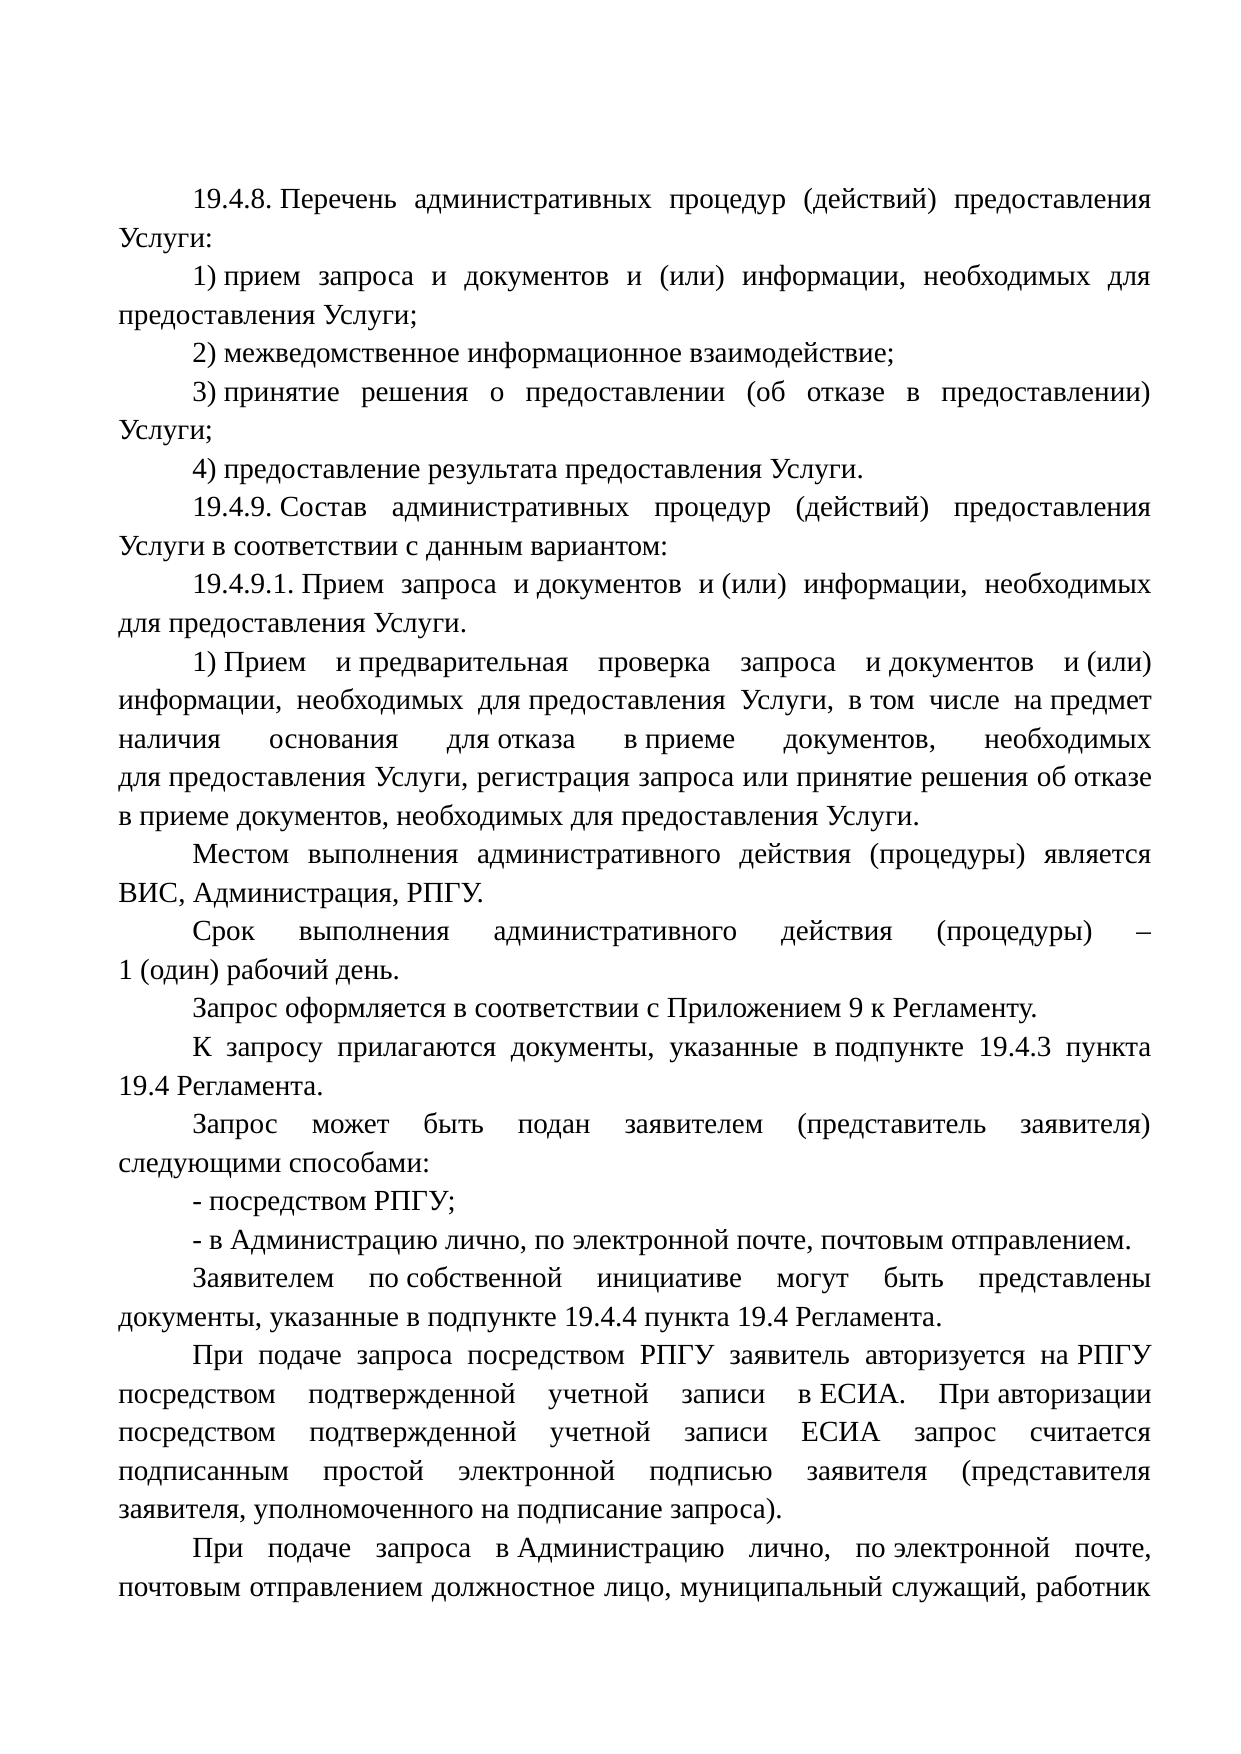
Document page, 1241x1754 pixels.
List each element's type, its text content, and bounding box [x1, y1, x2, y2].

text 2) межведомственное информационное взаимодействие; [118, 335, 1152, 369]
text К запросу прилагаются документы, указанные в подпункте 19.4.3 пункта 19.4 Регламента. [118, 1029, 1152, 1101]
text 3) принятие решения о предоставлении (об отказе в предоставлении) Услуги; [118, 374, 1152, 446]
text Запрос оформляется в соответствии с Приложением 9 к Регламенту. [118, 991, 1152, 1024]
text 19.4.9. Состав административных процедур (действий) предоставления Услуги в соответствии с данным вариантом: [118, 489, 1152, 562]
text Срок выполнения административного действия (процедуры) – 1 (один) рабочий день. [118, 913, 1152, 986]
text 19.4.8. Перечень административных процедур (действий) предоставления Услуги: [118, 181, 1152, 253]
text ⁠-⁠ посредством РПГУ; [118, 1183, 1152, 1217]
text ⁠-⁠ в Администрацию лично, по электронной почте, почтовым отправлением. [118, 1222, 1152, 1255]
text Запрос может быть подан заявителем (представитель заявителя) следующими способами: [118, 1106, 1152, 1178]
text 1) прием запроса и документов и (или) информации, необходимых для предоставления Услуги; [118, 258, 1152, 330]
text Заявителем по собственной инициативе могут быть представлены документы, указанные в подпункте 19.4.4 пункта 19.4 Регламента. [118, 1260, 1152, 1332]
text 4) предоставление результата предоставления Услуги. [118, 451, 1152, 484]
text 1) Прием и предварительная проверка запроса и документов и (или) информации, необходимых для предоставления Услуги, в том числе на предмет наличия основания для отказа в приеме документов, необходимых для предоставления Услуги, регистрация запроса или принятие решения об отказе в приеме документов, необходимых для предоставления Услуги. [118, 644, 1152, 831]
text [118, 1530, 1152, 1602]
text 19.4.9.1. Прием запроса и документов и (или) информации, необходимых для предоставления Услуги. [118, 567, 1152, 639]
text Местом выполнения административного действия (процедуры) является ВИС, Администрация, РПГУ. [118, 836, 1152, 908]
text При подаче запроса посредством РПГУ заявитель авторизуется на РПГУ посредством подтвержденной учетной записи в ЕСИА. При авторизации посредством подтвержденной учетной записи ЕСИА запрос считается подписанным простой электронной подписью заявителя (представителя заявителя, уполномоченного на подписание запроса). [118, 1337, 1152, 1525]
